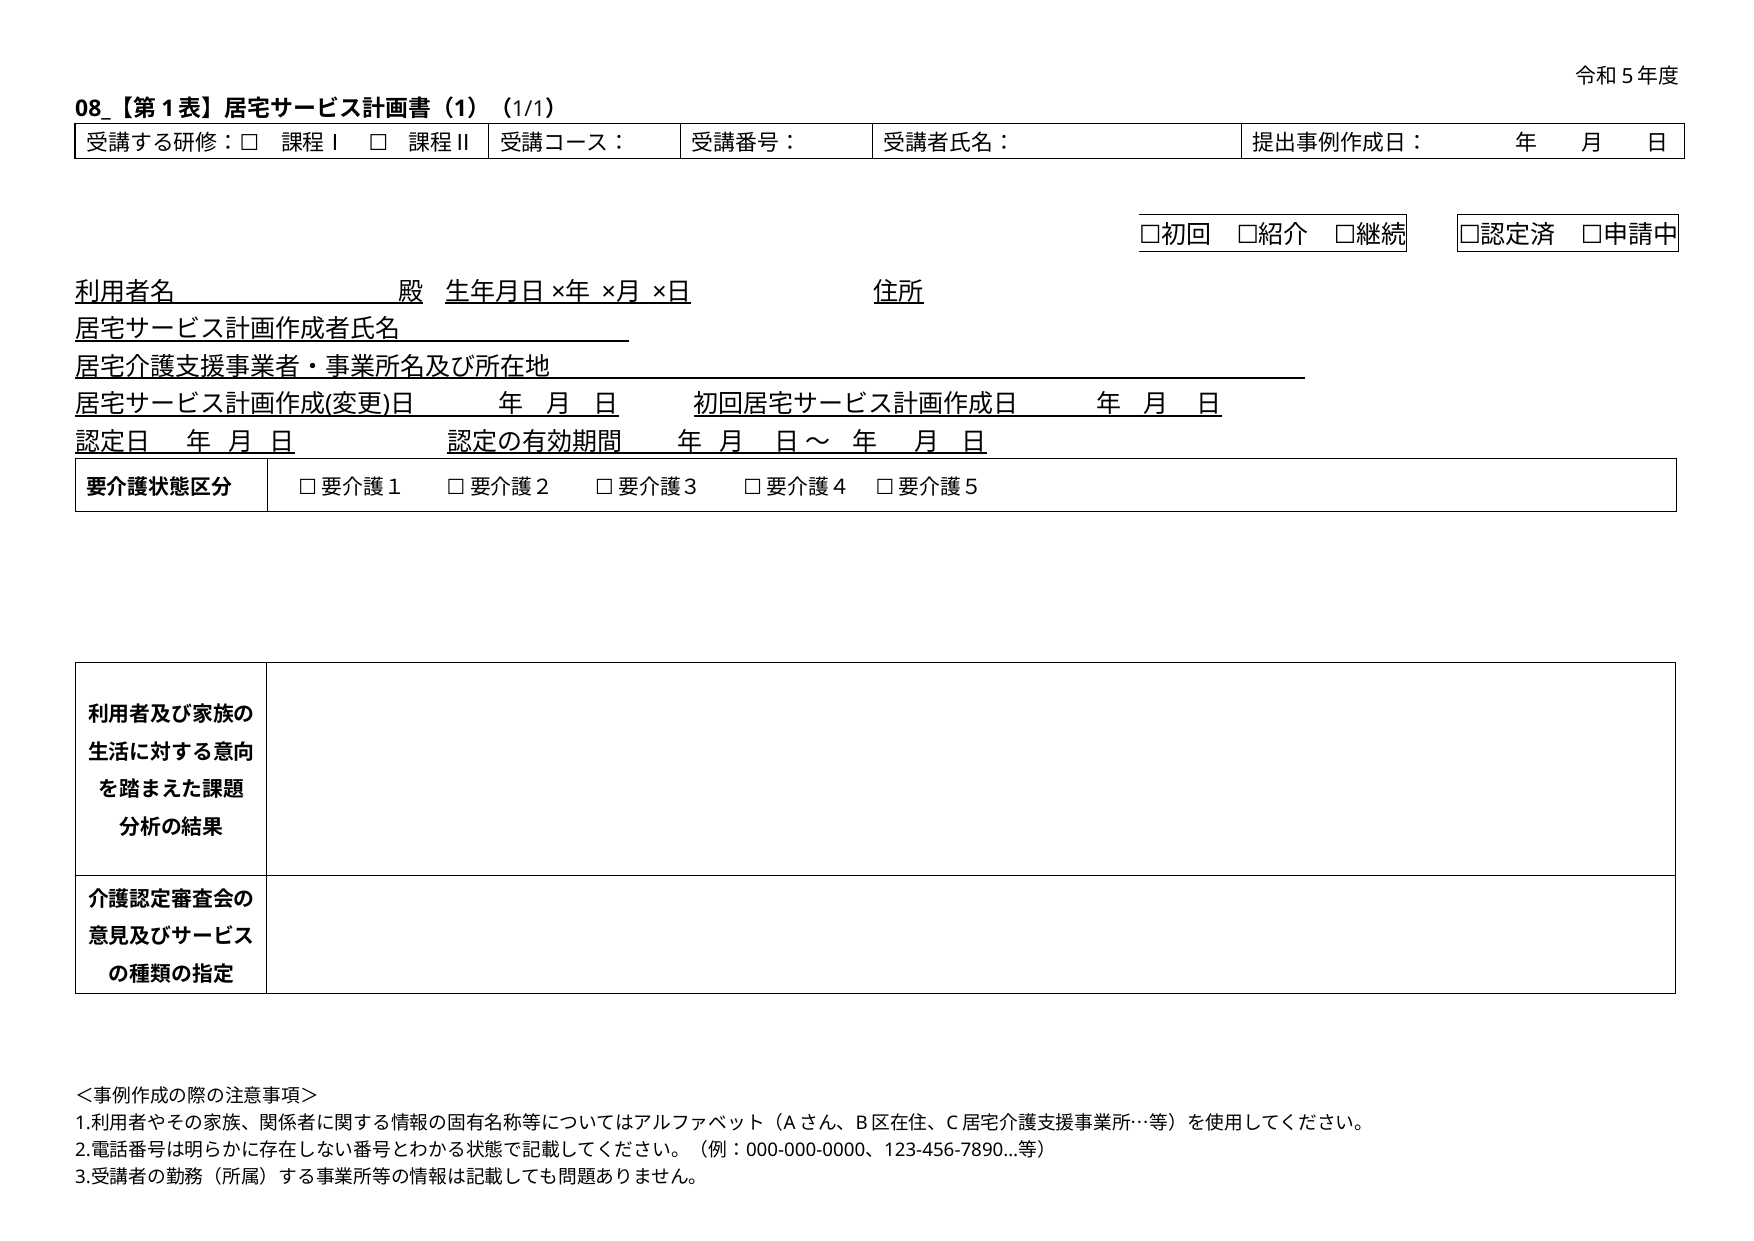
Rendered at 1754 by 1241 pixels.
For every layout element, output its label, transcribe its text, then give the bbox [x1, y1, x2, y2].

text 居宅サービス計画作成者氏名 [75, 308, 1679, 346]
table_cell 介護認定審査会の意見及びサービスの種類の指定 [76, 876, 266, 993]
text 認定日 年 月 日 認定の有効期間 年 月 日 ～ 年 月 日 [75, 421, 1679, 458]
text 利用者名 殿 生年月日 ×年 ×月 ×日 住所 [75, 271, 1679, 308]
table_cell [267, 876, 1675, 993]
table_header 利用者及び家族の生活に対する意向を踏まえた課題 分析の結果 [76, 663, 266, 875]
table_header 要介護１ 要介護２ 要介護３ 要介護４ 要介護５ [268, 459, 1676, 511]
text 初回 紹介 継続 認定済 申請中 [75, 196, 1679, 271]
text 居宅サービス計画作成(変更)日 年 月 日 初回居宅サービス計画作成日 年 月 日 [75, 383, 1679, 421]
text 居宅介護支援事業者・事業所名及び所在地 [75, 346, 1679, 383]
table_header 要介護状態区分 [76, 459, 267, 511]
table_header [267, 663, 1675, 875]
